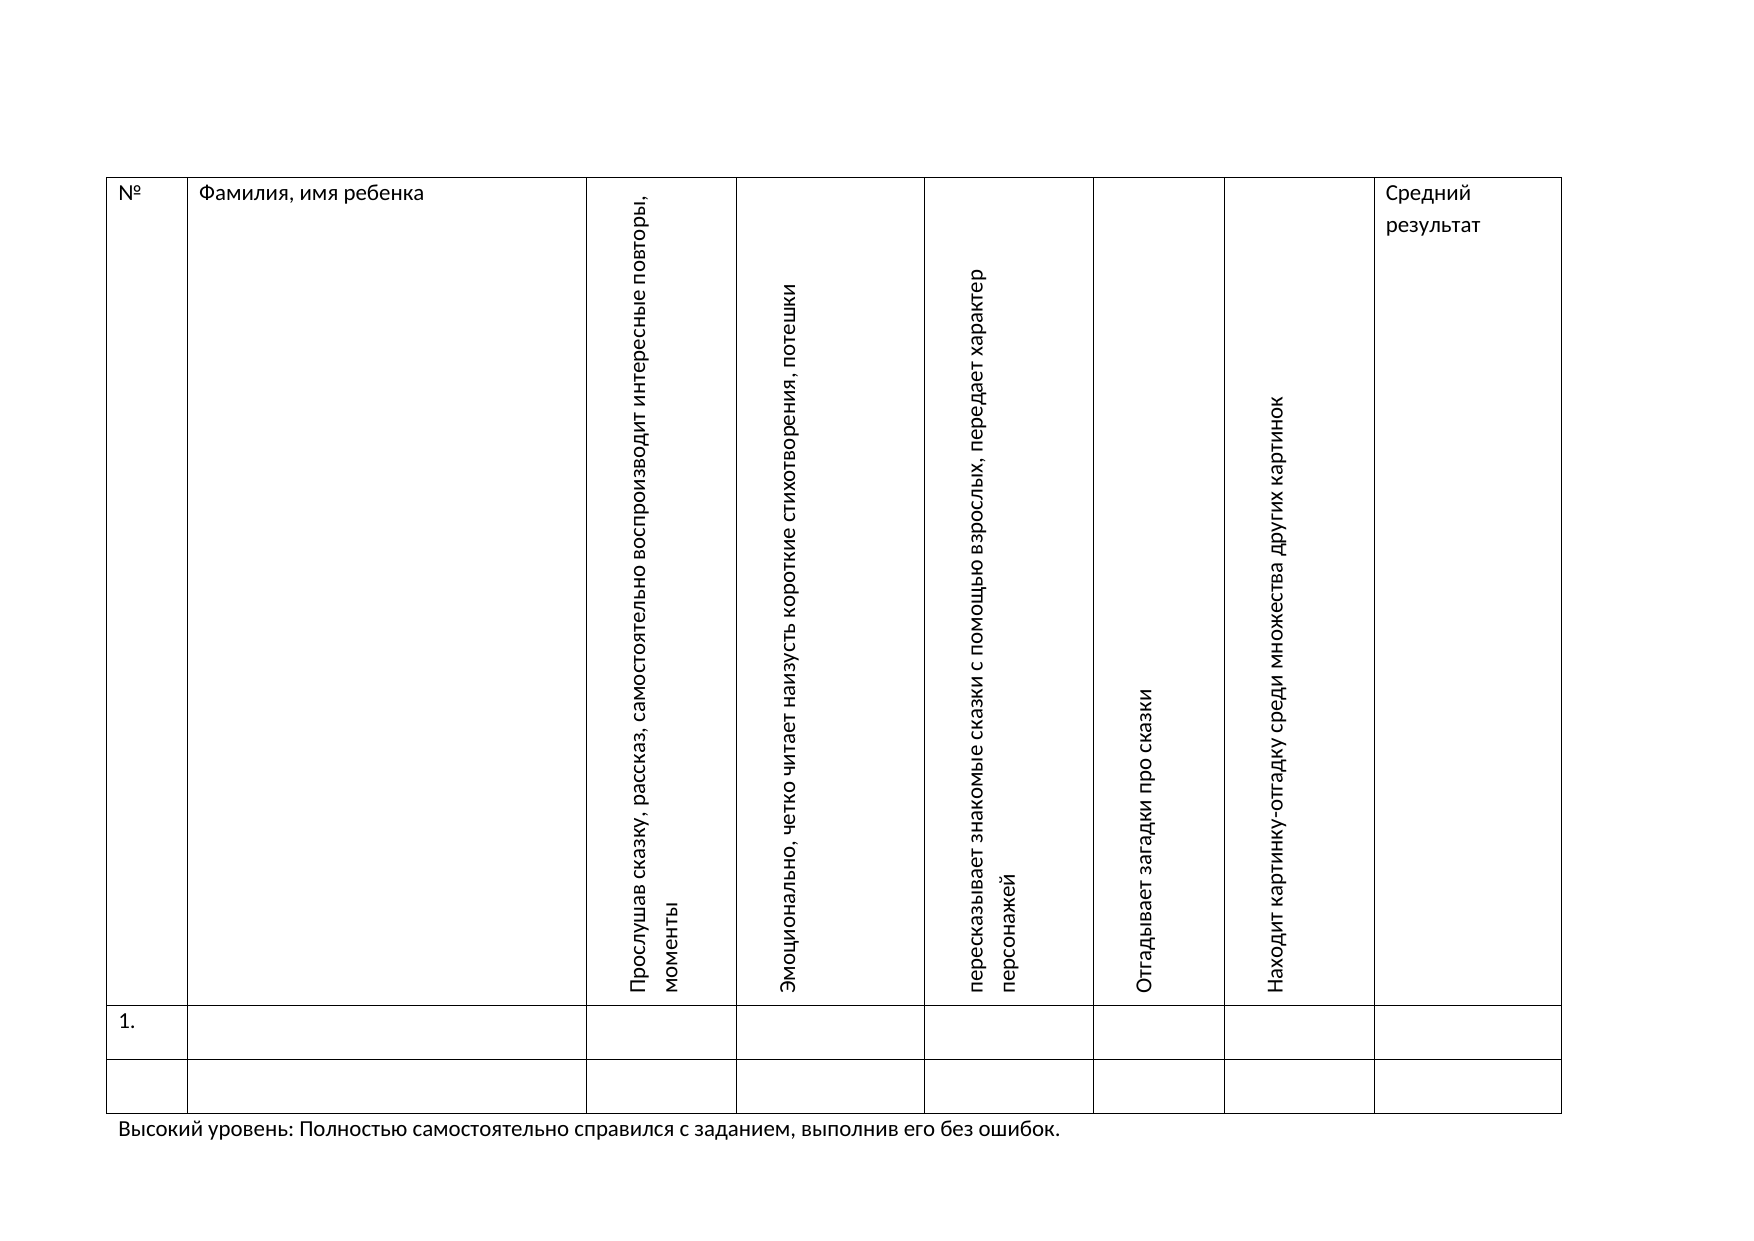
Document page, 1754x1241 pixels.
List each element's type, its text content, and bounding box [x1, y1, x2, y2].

table_header Отгадывает загадки про сказки [1094, 178, 1224, 1005]
table_cell [587, 1060, 736, 1113]
table_header Средний результат [1375, 178, 1561, 1005]
table_header Прослушав сказку, рассказ, самостоятельно воспроизводит интересные повторы, моменты [587, 178, 736, 1005]
table_header Фамилия, имя ребенка [188, 178, 586, 1005]
table_cell [737, 1006, 924, 1059]
table_cell [737, 1060, 924, 1113]
table_cell [1375, 1006, 1561, 1059]
table_header Находит картинку-отгадку среди множества других картинок [1225, 178, 1374, 1005]
table_cell [1375, 1060, 1561, 1113]
table_cell [188, 1006, 586, 1059]
table_cell [1094, 1006, 1224, 1059]
table_cell [925, 1006, 1093, 1059]
table_cell [1094, 1060, 1224, 1113]
table_cell [1225, 1060, 1374, 1113]
table_header Эмоционально, четко читает наизусть короткие стихотворения, потешки [737, 178, 924, 1005]
table_cell [107, 1060, 187, 1113]
table_cell [587, 1006, 736, 1059]
table_cell [1225, 1006, 1374, 1059]
table_cell [188, 1060, 586, 1113]
text Высокий уровень: Полностью самостоятельно справился с заданием, выполнив его без ошибок. [118, 1114, 1636, 1142]
table_cell 1. [107, 1006, 187, 1059]
table_cell [925, 1060, 1093, 1113]
table_header пересказывает знакомые сказки с помощью взрослых, передает характер персонажей [925, 178, 1093, 1005]
table_header № [107, 178, 187, 1005]
